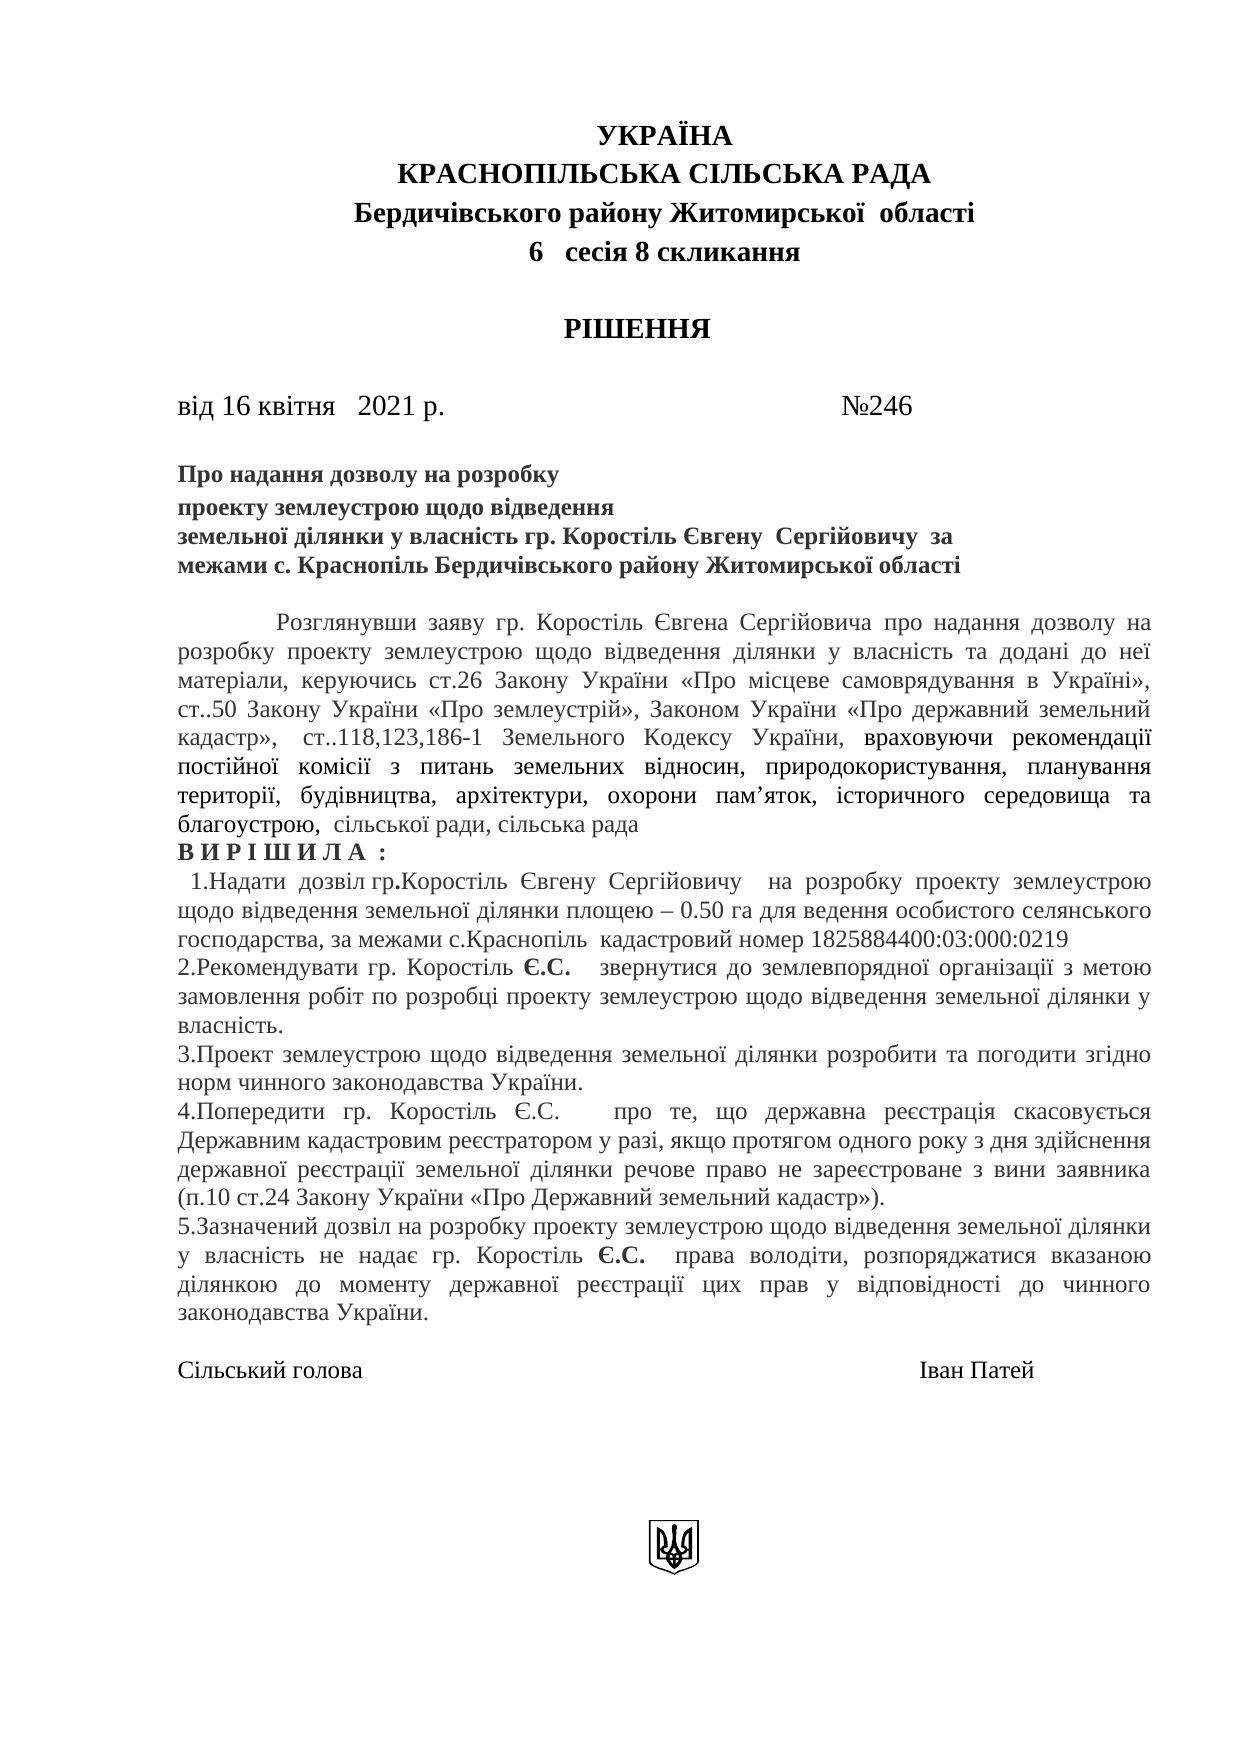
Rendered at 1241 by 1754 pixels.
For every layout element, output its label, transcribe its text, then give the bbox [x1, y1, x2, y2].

text 4.Попередити гр. Коростіль Є.С. про те, що державна реєстрація скасовується Державним кадастровим реєстратором у разі, якщо протягом одного року з дня здійснення державної реєстрації земельної ділянки речове право не зареєстроване з вини заявника (п.10 ст.24 Закону України «Про Державний земельний кадастр»). [177, 1096, 1152, 1211]
text 2.Рекомендувати гр. Коростіль Є.С. звернутися до землевпорядної організації з метою замовлення робіт по розробці проекту землеустрою щодо відведення земельної ділянки у власність. [177, 952, 1152, 1039]
text 5.Зазначений дозвіл на розробку проекту землеустрою щодо відведення земельної ділянки у власність не надає гр. Коростіль Є.С. права володіти, розпоряджатися вказаною ділянкою до моменту державної реєстрації цих прав у відповідності до чинного законодавства України. [177, 1211, 1152, 1326]
text РІШЕННЯ [177, 311, 1152, 344]
text проекту землеустрою щодо відведення [177, 492, 1040, 521]
text КРАСНОПІЛЬСЬКА СІЛЬСЬКА РАДА [177, 157, 1152, 190]
text земельної ділянки у власність гр. Коростіль Євгену Сергійовичу за межами с. Краснопіль Бердичівського району Житомирської області [177, 521, 1040, 579]
text 1.Надати дозвіл гр.Коростіль Євгену Сергійовичу на розробку проекту землеустрою щодо відведення земельної ділянки площею – 0.50 га для ведення особистого селянського господарства, за межами с.Краснопіль кадастровий номер 1825884400:03:000:0219 [177, 866, 1152, 952]
text Розглянувши заяву гр. Коростіль Євгена Сергійовича про надання дозволу на розробку проекту землеустрою щодо відведення ділянки у власність та додані до неї матеріали, керуючись ст.26 Закону України «Про місцеве самоврядування в Україні», ст..50 Закону України «Про землеустрій», Законом України «Про державний земельний кадастр», ст..118,123,186-1 Земельного Кодексу України, враховуючи рекомендації постійної комісії з питань земельних відносин, природокористування, планування території, будівництва, архітектури, охорони пам’яток, історичного середовища та благоустрою, сільської ради, сільська рада [177, 607, 1152, 837]
text Про надання дозволу на розробку [177, 459, 1152, 488]
text Сільський голова Іван Патей [177, 1355, 1152, 1384]
text УКРАЇНА [177, 118, 1152, 152]
text 3.Проект землеустрою щодо відведення земельної ділянки розробити та погодити згідно норм чинного законодавства України. [177, 1039, 1152, 1096]
text 6 сесія 8 скликання [177, 234, 1152, 267]
text Бердичівського району Житомирської області [177, 195, 1152, 229]
text В И Р І Ш И Л А : [177, 837, 1152, 866]
text від 16 квітня 2021 р. №246 [177, 388, 1152, 421]
